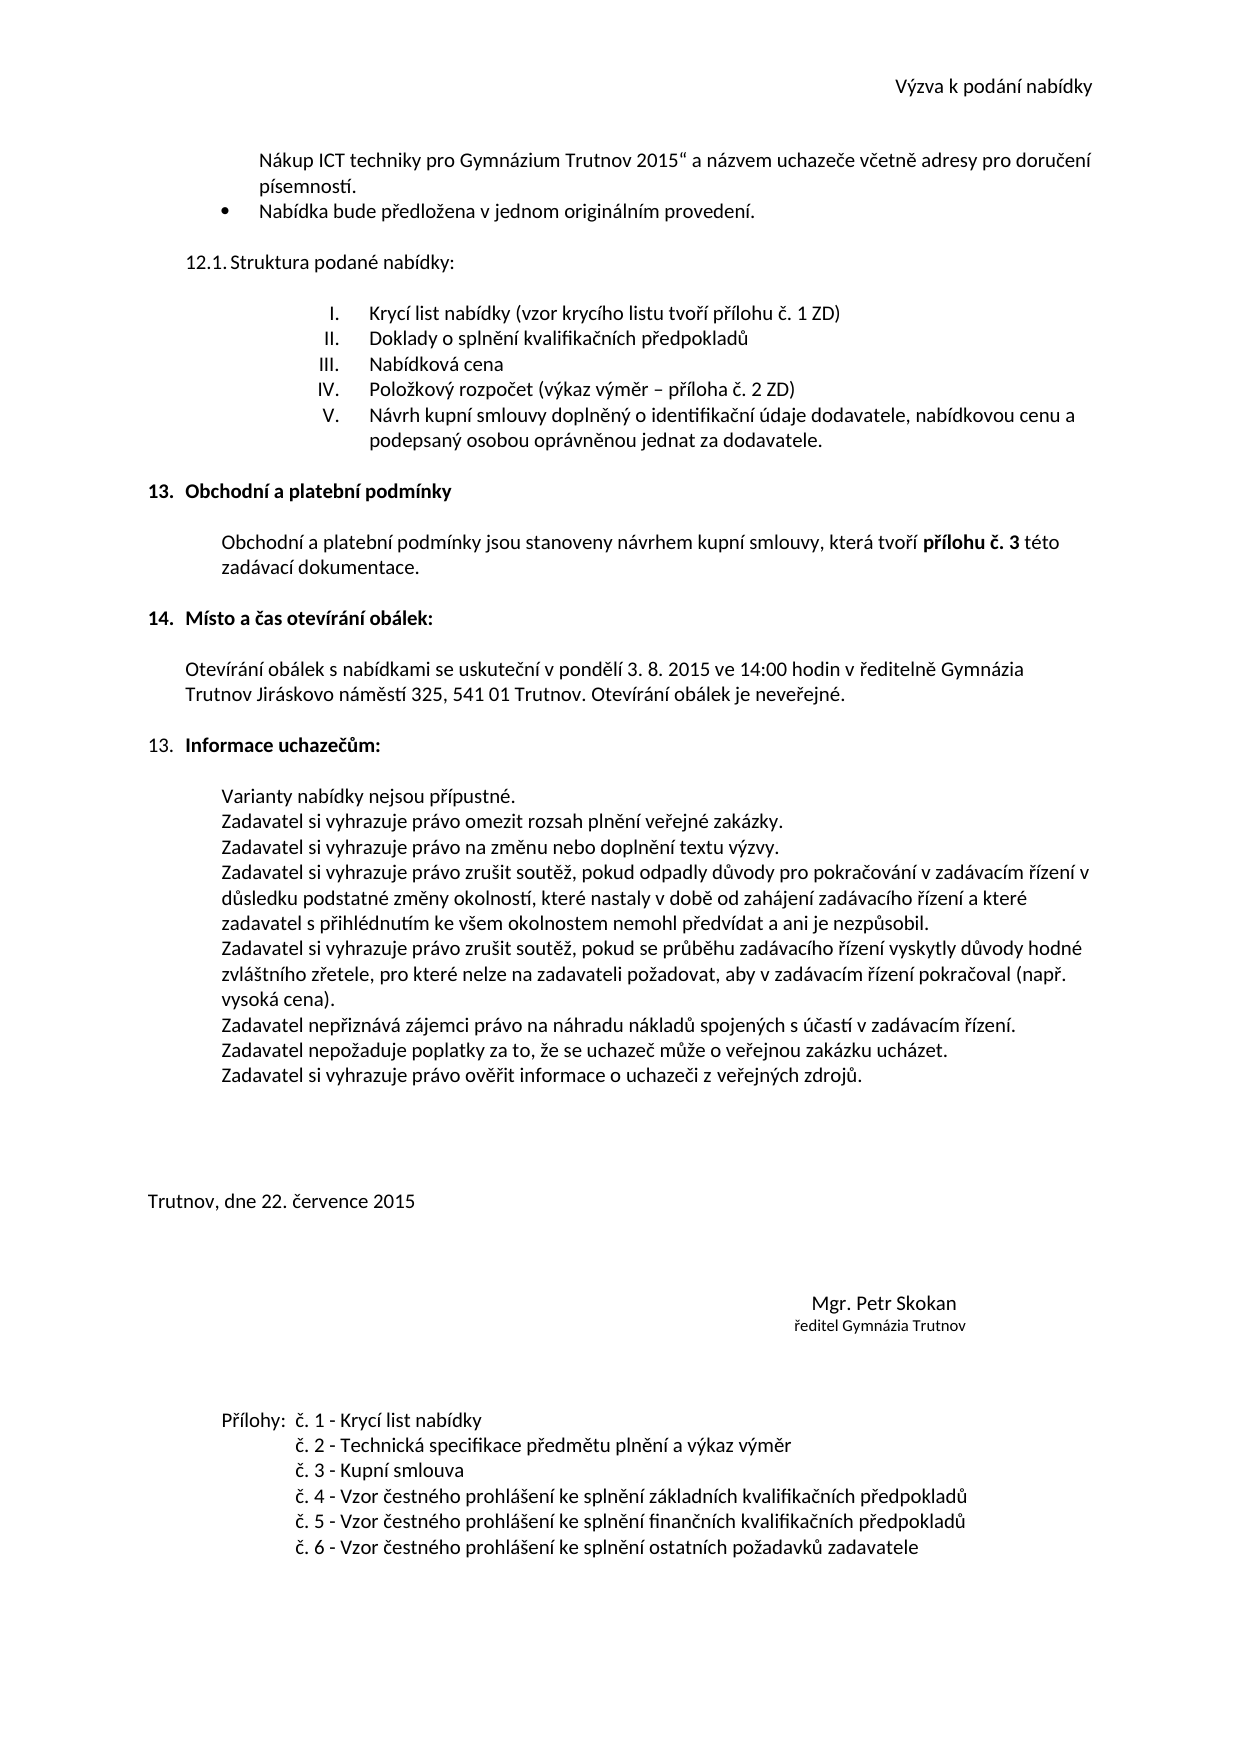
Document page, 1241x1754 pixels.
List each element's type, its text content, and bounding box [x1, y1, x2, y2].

text Trutnov, dne 22. července 2015 [148, 1188, 1093, 1214]
text Obchodní a platební podmínky jsou stanoveny návrhem kupní smlouvy, která tvoří přílohu č. 3 této zadávací dokumentace. [148, 529, 1093, 580]
text Zadavatel si vyhrazuje právo zrušit soutěž, pokud odpadly důvody pro pokračování v zadávacím řízení v důsledku podstatné změny okolností, které nastaly v době od zahájení zadávacího řízení a které zadavatel s přihlédnutím ke všem okolnostem nemohl předvídat a ani je nezpůsobil. [221, 859, 1093, 936]
text Varianty nabídky nejsou přípustné. [221, 783, 1093, 808]
list Informace uchazečům: [148, 732, 1093, 758]
list Doklady o splnění kvalifikačních předpokladů [339, 326, 1093, 351]
text Zadavatel si vyhrazuje právo omezit rozsah plnění veřejné zakázky. [221, 808, 1093, 834]
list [221, 148, 1093, 198]
text Zadavatel nepřiznává zájemci právo na náhradu nákladů spojených s účastí v zadávacím řízení. [221, 1012, 1093, 1037]
text č. 2 - Technická specifikace předmětu plnění a výkaz výměr [221, 1432, 1093, 1458]
list Krycí list nabídky (vzor krycího listu tvoří přílohu č. 1 ZD) [339, 300, 1093, 326]
list Nabídka bude předložena v jednom originálním provedení. [221, 198, 1093, 224]
list Návrh kupní smlouvy doplněný o identifikační údaje dodavatele, nabídkovou cenu a podepsaný osobou oprávněnou jednat za dodavatele. [339, 402, 1093, 453]
list Struktura podané nabídky: [185, 249, 1093, 275]
text Mgr. Petr Skokan [148, 1290, 1093, 1315]
text Zadavatel si vyhrazuje právo zrušit soutěž, pokud se průběhu zadávacího řízení vyskytly důvody hodné zvláštního zřetele, pro které nelze na zadavateli požadovat, aby v zadávacím řízení pokračoval (např. vysoká cena). [221, 936, 1093, 1012]
text č. 5 - Vzor čestného prohlášení ke splnění finančních kvalifikačních předpokladů [221, 1508, 1093, 1534]
text č. 4 - Vzor čestného prohlášení ke splnění základních kvalifikačních předpokladů [221, 1483, 1093, 1508]
text Zadavatel si vyhrazuje právo ověřit informace o uchazeči z veřejných zdrojů. [221, 1063, 1093, 1088]
text Zadavatel nepožaduje poplatky za to, že se uchazeč může o veřejnou zakázku ucházet. [221, 1037, 1093, 1063]
text Přílohy: č. 1 - Krycí list nabídky [221, 1407, 1093, 1432]
text Otevírání obálek s nabídkami se uskuteční v pondělí 3. 8. 2015 ve 14:00 hodin v ředitelně Gymnázia Trutnov Jiráskovo náměstí 325, 541 01 Trutnov. Otevírání obálek je neveřejné. [185, 656, 1093, 707]
list Nabídková cena [339, 351, 1093, 376]
text č. 6 - Vzor čestného prohlášení ke splnění ostatních požadavků zadavatele [148, 1534, 1093, 1585]
list Položkový rozpočet (výkaz výměr – příloha č. 2 ZD) [339, 376, 1093, 402]
list Obchodní a platební podmínky [148, 478, 1093, 503]
text Zadavatel si vyhrazuje právo na změnu nebo doplnění textu výzvy. [221, 834, 1093, 859]
text č. 3 - Kupní smlouva [221, 1458, 1093, 1483]
text ředitel Gymnázia Trutnov [148, 1315, 1093, 1336]
list Místo a čas otevírání obálek: [148, 605, 1093, 631]
